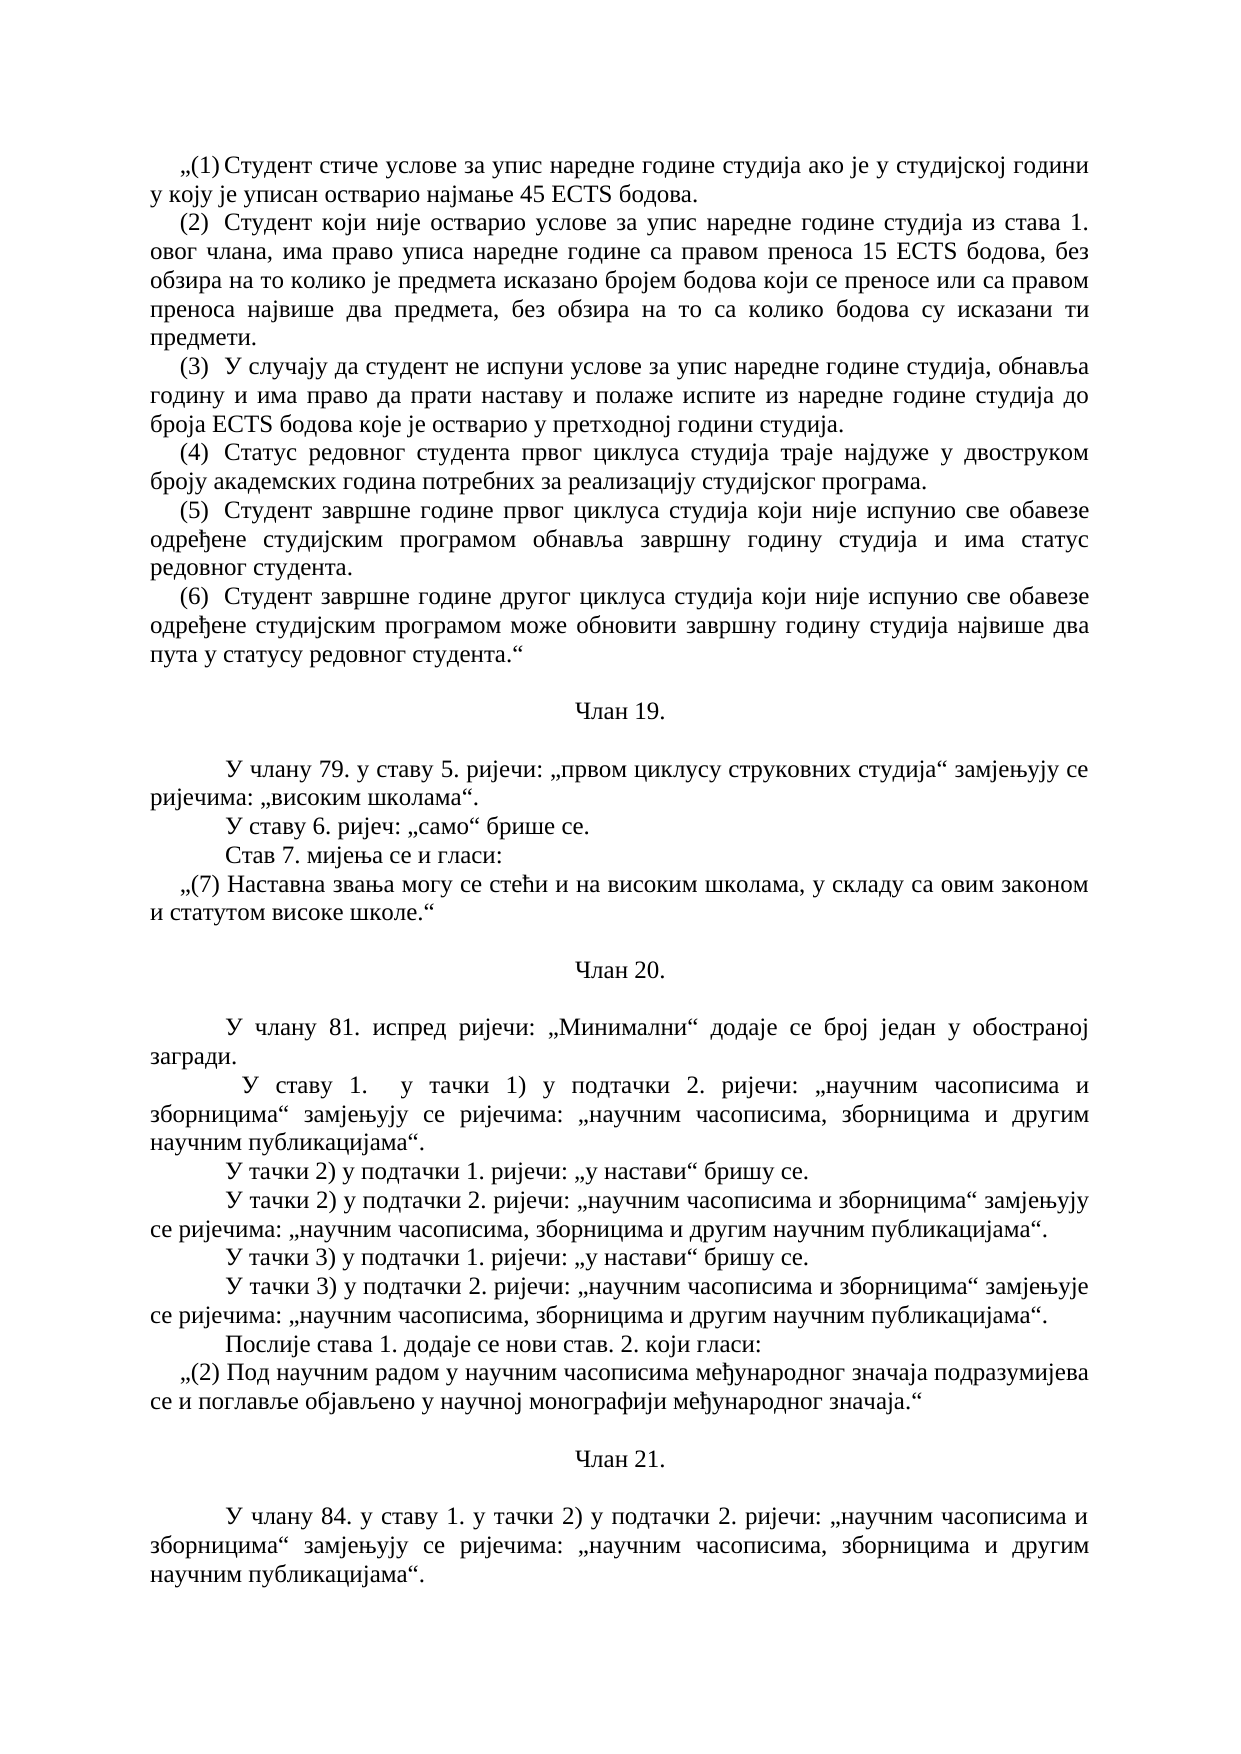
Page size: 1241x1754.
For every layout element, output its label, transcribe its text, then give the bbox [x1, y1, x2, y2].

text У ставу 6. ријеч: „само“ брише се. [150, 811, 1090, 840]
text У тачки 2) у подтачки 2. ријечи: „научним часописима и зборницима“ замјењују се ријечима: „научним часописима, зборницима и другим научним публикацијама“. [150, 1185, 1090, 1242]
text „(7) Наставна звања могу се стећи и на високим школама, у складу са овим законом и статутом високе школе.“ [150, 869, 1090, 926]
text У тачки 3) у подтачки 2. ријечи: „научним часописима и зборницима“ замјењује се ријечима: „научним часописима, зборницима и другим научним публикацијама“. [150, 1271, 1090, 1329]
text Послије става 1. додаје се нови став. 2. који гласи: [150, 1329, 1090, 1357]
text „(1) Студент стиче услове за упис наредне године студија ако је у студијској години у коју је уписан остварио најмање 45 ЕСТS бодова. [150, 150, 1090, 207]
text Члан 21. [150, 1444, 1090, 1472]
text „(2) Под научним радом у научним часописима међународног значаја подразумијева се и поглавље објављено у научној монографији међународног значаја.“ [150, 1357, 1090, 1415]
text У тачки 3) у подтачки 1. ријечи: „у настави“ бришу се. [150, 1242, 1090, 1271]
text (5) Студент завршне године првог циклуса студија који није испунио све обавезе одређене студијским програмом обнавља завршну годину студија и има статус редовног студента. [150, 495, 1090, 581]
text У члану 79. у ставу 5. ријечи: „првом циклусу струковних студија“ замјењују се ријечима: „високим школама“. [150, 754, 1090, 811]
text У ставу 1. у тачки 1) у подтачки 2. ријечи: „научним часописима и зборницима“ замјењују се ријечима: „научним часописима, зборницима и другим научним публикацијама“. [150, 1070, 1090, 1156]
text Став 7. мијења се и гласи: [150, 840, 1090, 869]
text Члан 20. [150, 955, 1090, 984]
text Члан 19. [150, 696, 1090, 725]
text У члану 81. испред ријечи: „Минимални“ додаје се број један у обостраној загради. [150, 1012, 1090, 1070]
text У тачки 2) у подтачки 1. ријечи: „у настави“ бришу се. [150, 1156, 1090, 1185]
text У члану 84. у ставу 1. у тачки 2) у подтачки 2. ријечи: „научним часописима и зборницима“ замјењују се ријечима: „научним часописима, зборницима и другим научним публикацијама“. [150, 1501, 1090, 1587]
text (4) Статус редовног студента првог циклуса студија траје најдуже у двоструком броју академских година потребних за реализацију студијског програма. [150, 437, 1090, 495]
text (6) Студент завршне године другог циклуса студија који није испунио све обавезе одређене студијским програмом може обновити завршну годину студија највише два пута у статусу редовног студента.“ [150, 581, 1090, 667]
text (3) У случају да студент не испуни услове за упис наредне године студија, обнавља годину и има право да прати наставу и полаже испите из наредне године студија до броја ECTS бодова које је остварио у претходној години студија. [150, 351, 1090, 437]
text (2) Студент који није остварио услове за упис наредне године студија из става 1. овог члана, има право уписа наредне године са правом преноса 15 ЕСТS бодова, без обзира на то колико је предмета исказано бројем бодова који се преносе или са правом преноса највише два предмета, без обзира на то са колико бодова су исказани ти предмети. [150, 207, 1090, 351]
